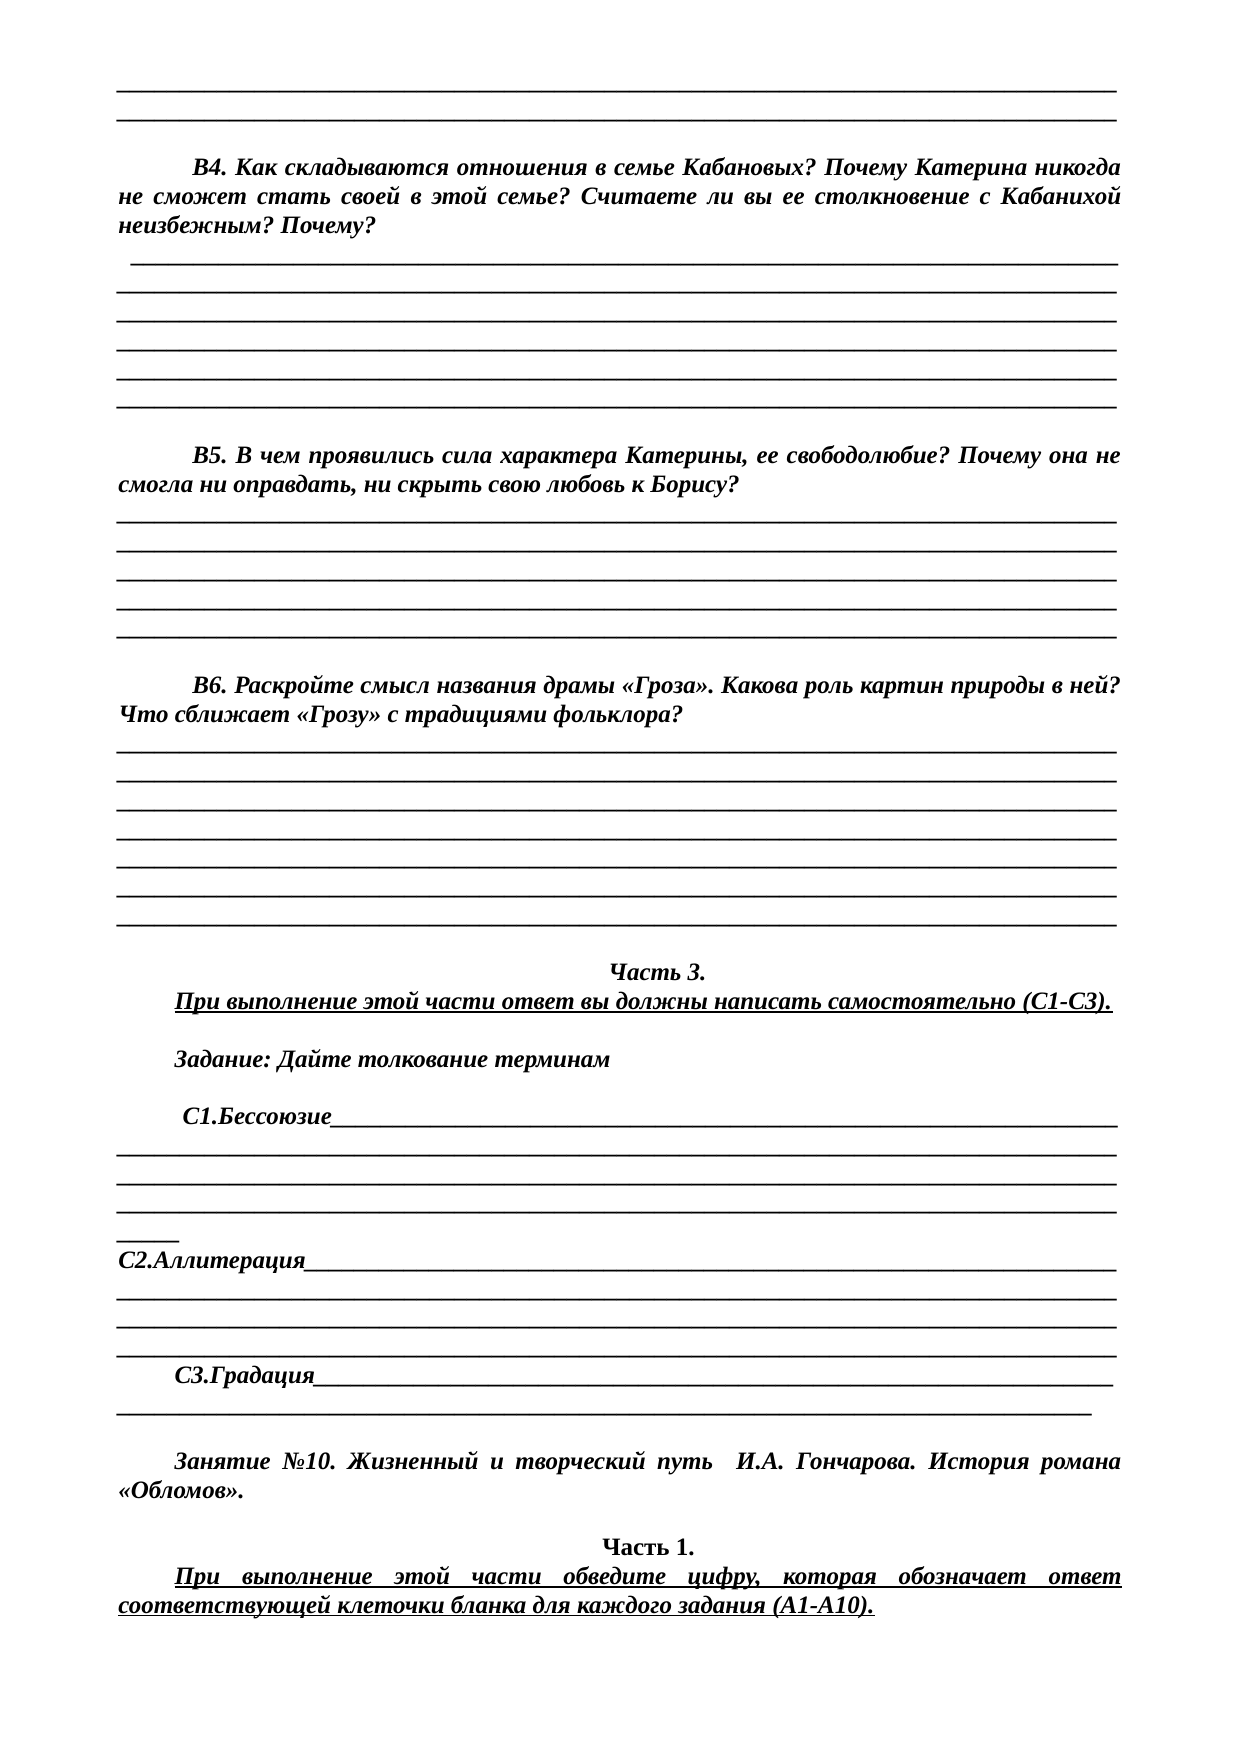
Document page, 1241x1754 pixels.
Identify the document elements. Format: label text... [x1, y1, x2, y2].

text При выполнение этой части ответ вы должны написать самостоятельно (С1-С3). [118, 986, 1122, 1015]
text ________________________________________________________________________________________________________________________________________________________________ [118, 871, 1122, 929]
text С1.Бессоюзие____________________________________________________________________________________________________________________________________________________________________________________________________________________________________________________________________________________________________________________ [118, 1101, 1122, 1245]
text Занятие №10. Жизненный и творческий путь И.А. Гончарова. История романа «Обломов». [118, 1446, 1122, 1504]
text С2.Аллитерация_________________________________________________________________________________________________________________________________________________________________________________________________________________________________________________________________________________________________________________ [118, 1245, 1122, 1360]
text Задание: Дайте толкование терминам [118, 1044, 1122, 1072]
text В6. Раскройте смысл названия драмы «Гроза». Какова роль картин природы в ней? Что сближает «Грозу» с традициями фольклора? [118, 670, 1122, 727]
text В5. В чем проявились сила характера Катерины, ее свободолюбие? Почему она не смогла ни оправдать, ни скрыть свою любовь к Борису? [118, 440, 1122, 497]
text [118, 66, 1122, 124]
text Часть 3. [118, 957, 1122, 986]
text С3.Градация________________________________________________________________ ______________________________________________________________________________ [118, 1360, 1122, 1417]
text При выполнение этой части обведите цифру, которая обозначает ответ соответствующей клеточки бланка для каждого задания (А1-А10). [118, 1561, 1122, 1619]
text В4. Как складываются отношения в семье Кабановых? Почему Катерина никогда не сможет стать своей в этой семье? Считаете ли вы ее столкновение с Кабанихой неизбежным? Почему? [118, 152, 1122, 239]
text _______________________________________________________________________________________________________________________________________________________________________________________________________________________________________________________________________________________________________________________________________________________________________________________________________________________________________________________________________________________________ [118, 239, 1122, 411]
text Часть 1. [118, 1532, 1122, 1561]
